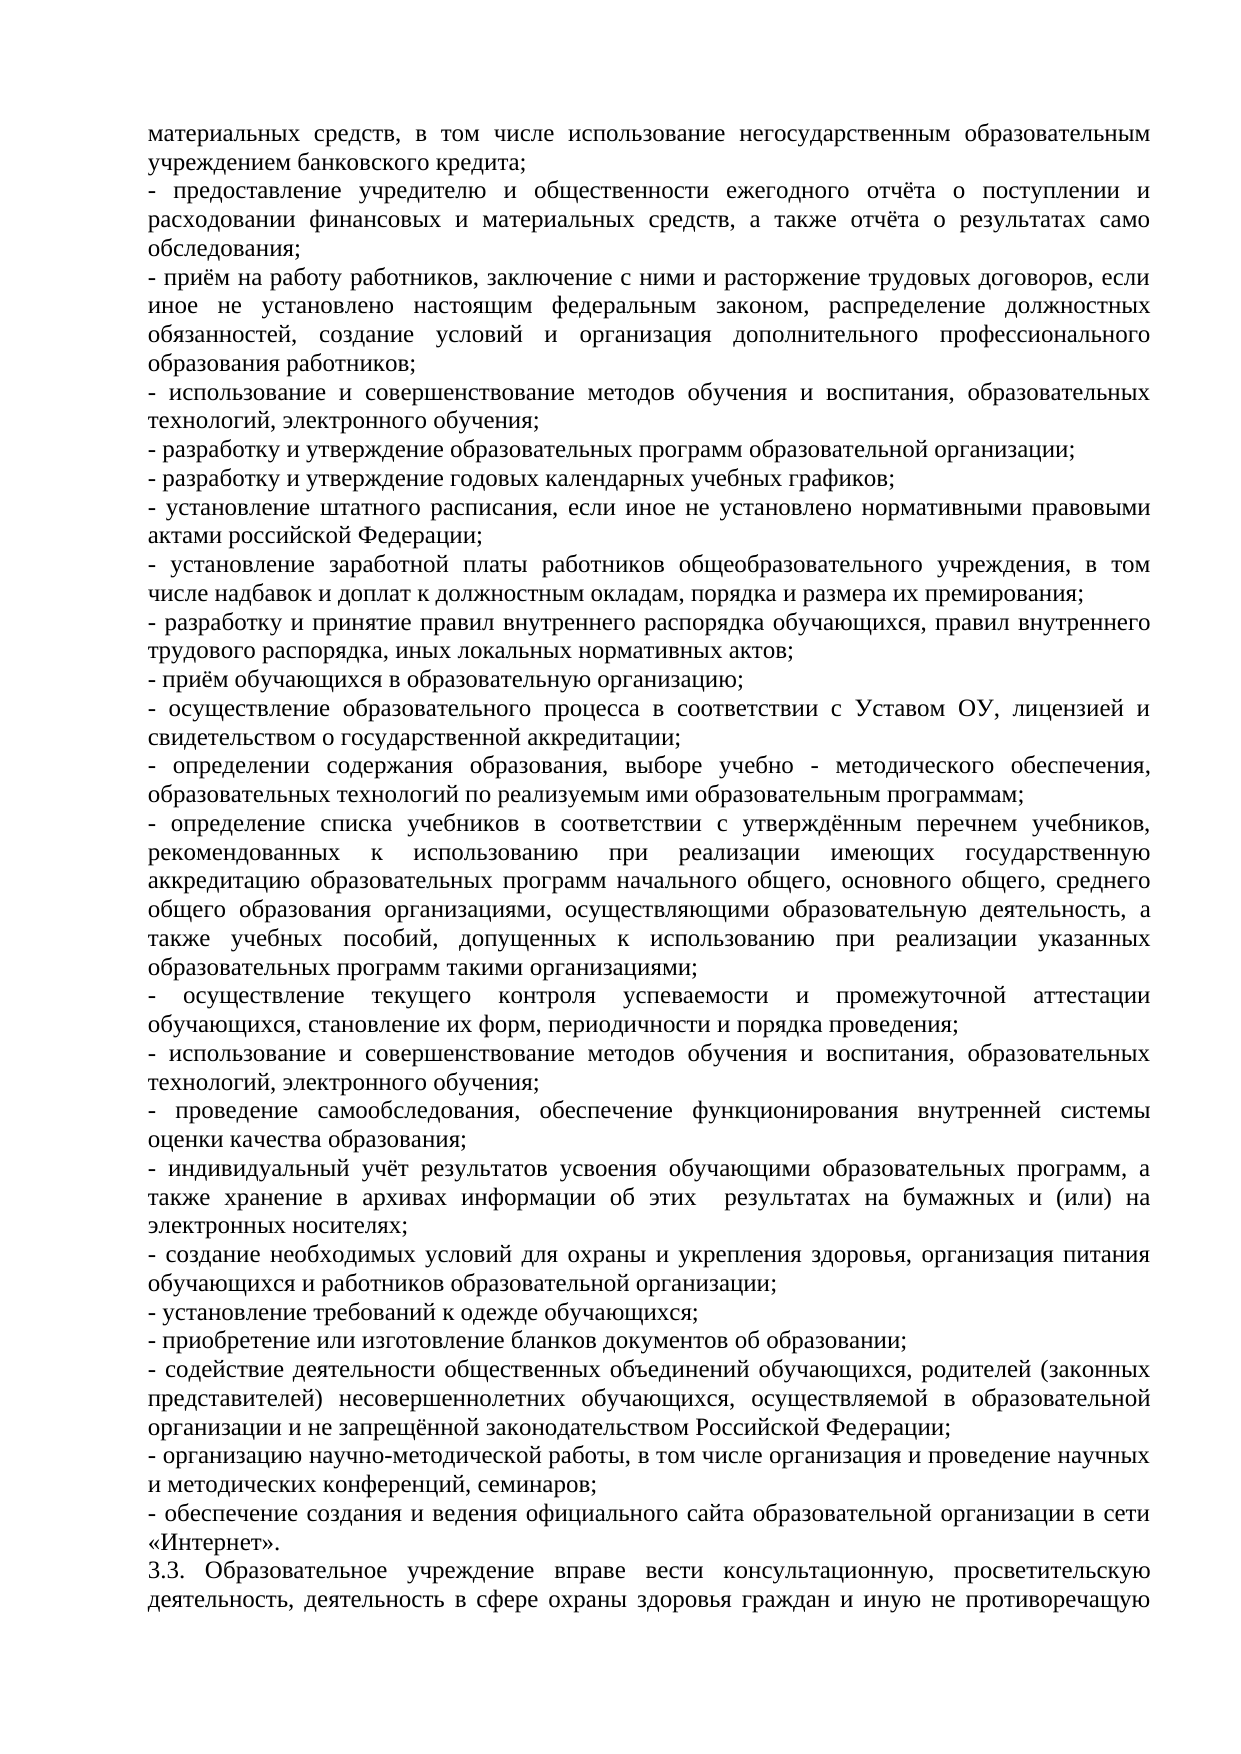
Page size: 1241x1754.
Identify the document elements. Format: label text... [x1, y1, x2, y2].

text - приём на работу работников, заключение с ними и расторжение трудовых договоров, если иное не установлено настоящим федеральным законом, распределение должностных обязанностей, создание условий и организация дополнительного профессионального образования работников; [148, 262, 1152, 377]
text - использование и совершенствование методов обучения и воспитания, образовательных технологий, электронного обучения; [148, 377, 1152, 434]
text - содействие деятельности общественных объединений обучающихся, родителей (законных представителей) несовершеннолетних обучающихся, осуществляемой в образовательной организации и не запрещённой законодательством Российской Федерации; [148, 1354, 1152, 1441]
text - индивидуальный учёт результатов усвоения обучающими образовательных программ, а также хранение в архивах информации об этих результатах на бумажных и (или) на электронных носителях; [148, 1153, 1152, 1239]
text - приобретение или изготовление бланков документов об образовании; [148, 1326, 1152, 1354]
text - определении содержания образования, выборе учебно - методического обеспечения, образовательных технологий по реализуемым ими образовательным программам; [148, 751, 1152, 808]
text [148, 1556, 1152, 1613]
text - проведение самообследования, обеспечение функционирования внутренней системы оценки качества образования; [148, 1096, 1152, 1153]
text - организацию научно-методической работы, в том числе организация и проведение научных и методических конференций, семинаров; [148, 1441, 1152, 1498]
text - разработку и принятие правил внутреннего распорядка обучающихся, правил внутреннего трудового распорядка, иных локальных нормативных актов; [148, 607, 1152, 664]
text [148, 118, 1152, 176]
text - установление заработной платы работников общеобразовательного учреждения, в том числе надбавок и доплат к должностным окладам, порядка и размера их премирования; [148, 549, 1152, 607]
text - обеспечение создания и ведения официального сайта образовательной организации в сети «Интернет». [148, 1498, 1152, 1556]
text - разработку и утверждение образовательных программ образовательной организации; [148, 434, 1152, 463]
text - осуществление текущего контроля успеваемости и промежуточной аттестации обучающихся, становление их форм, периодичности и порядка проведения; [148, 981, 1152, 1038]
text - определение списка учебников в соответствии с утверждённым перечнем учебников, рекомендованных к использованию при реализации имеющих государственную аккредитацию образовательных программ начального общего, основного общего, среднего общего образования организациями, осуществляющими образовательную деятельность, а также учебных пособий, допущенных к использованию при реализации указанных образовательных программ такими организациями; [148, 808, 1152, 981]
text - установление штатного расписания, если иное не установлено нормативными правовыми актами российской Федерации; [148, 492, 1152, 549]
text - приём обучающихся в образовательную организацию; [148, 664, 1152, 693]
text - предоставление учредителю и общественности ежегодного отчёта о поступлении и расходовании финансовых и материальных средств, а также отчёта о результатах само обследования; [148, 176, 1152, 262]
text - создание необходимых условий для охраны и укрепления здоровья, организация питания обучающихся и работников образовательной организации; [148, 1239, 1152, 1297]
text - установление требований к одежде обучающихся; [148, 1297, 1152, 1326]
text - использование и совершенствование методов обучения и воспитания, образовательных технологий, электронного обучения; [148, 1038, 1152, 1096]
text - осуществление образовательного процесса в соответствии с Уставом ОУ, лицензией и свидетельством о государственной аккредитации; [148, 693, 1152, 751]
text - разработку и утверждение годовых календарных учебных графиков; [148, 463, 1152, 492]
